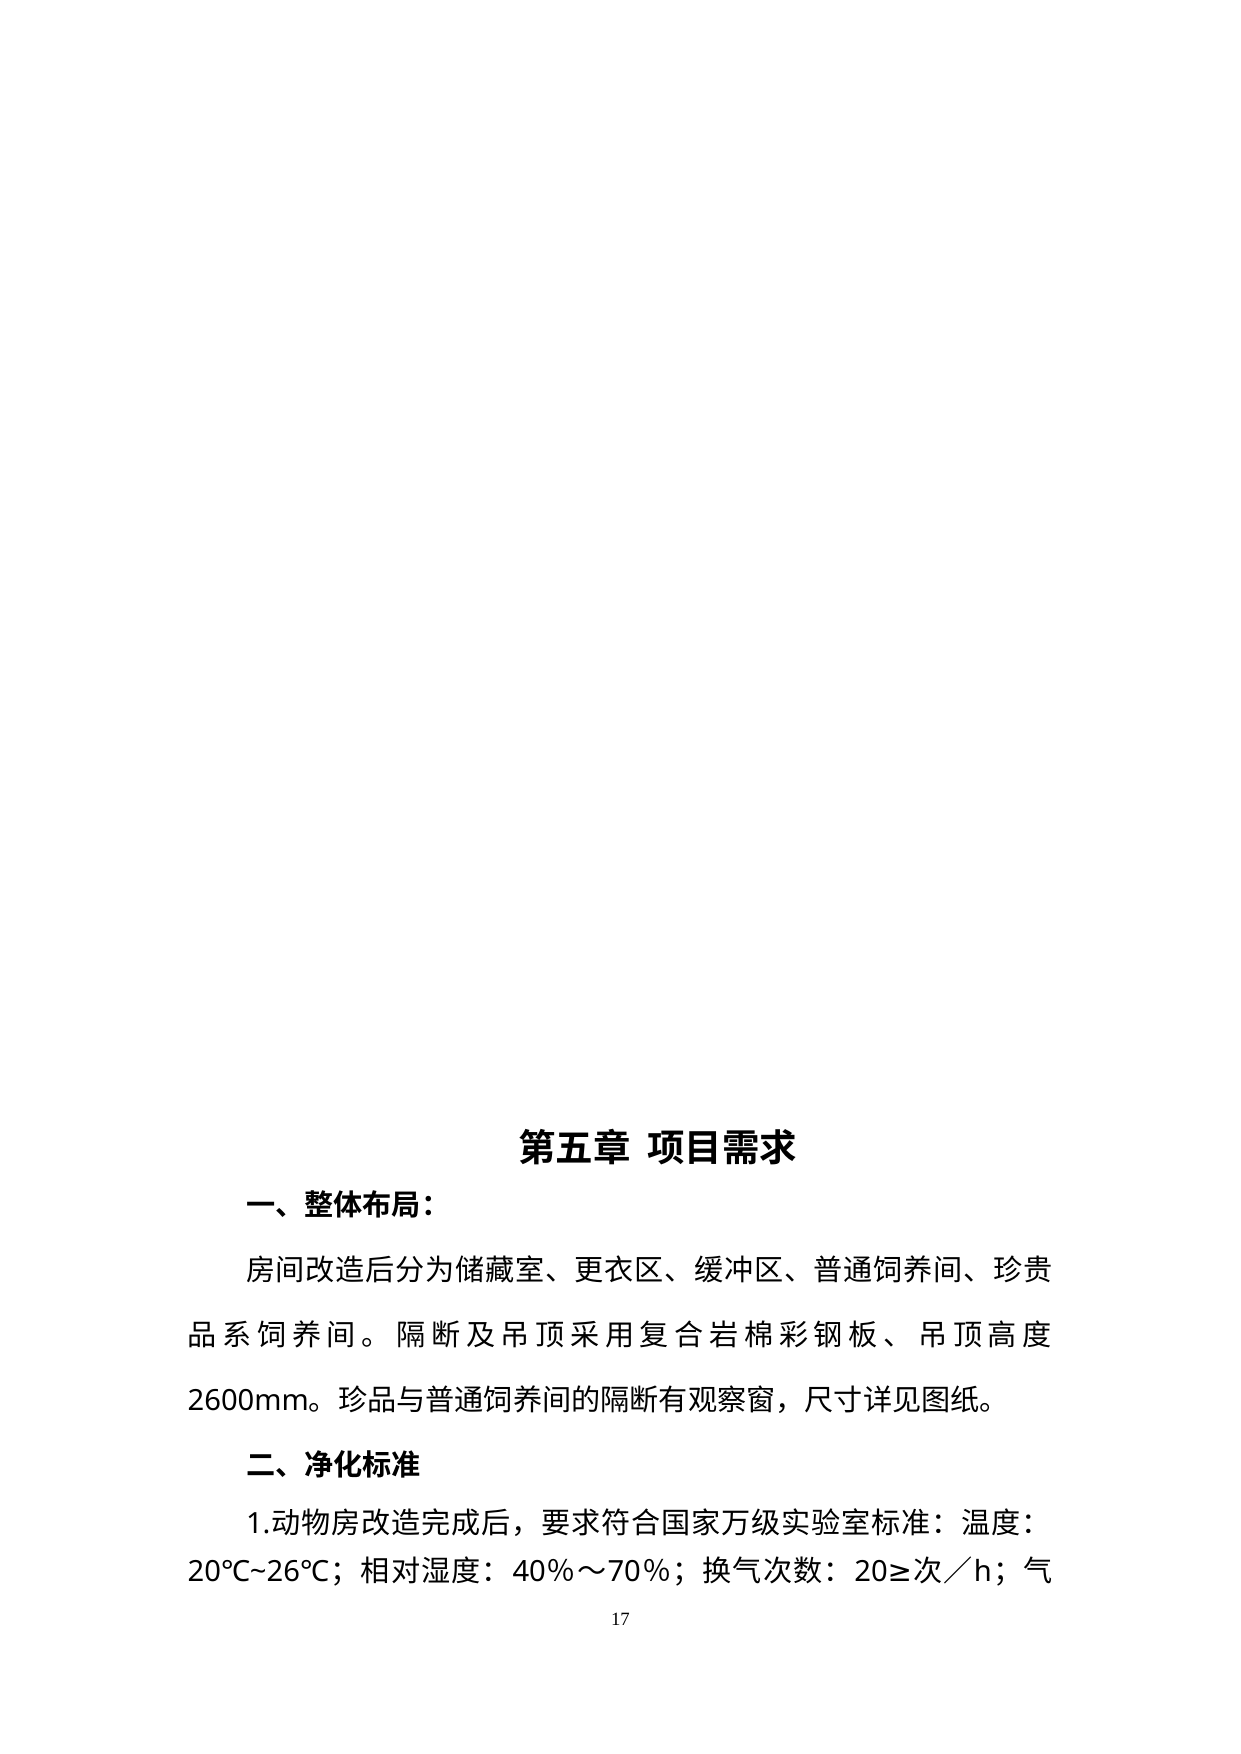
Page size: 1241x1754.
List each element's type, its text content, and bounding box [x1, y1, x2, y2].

text 一、整体布局： [187, 1170, 1053, 1235]
text 二、净化标准 [187, 1430, 1053, 1495]
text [187, 1495, 1053, 1591]
text 第五章 项目需求 [187, 1124, 1053, 1170]
text 房间改造后分为储藏室、更衣区、缓冲区、普通饲养间、珍贵品系饲养间。隔断及吊顶采用复合岩棉彩钢板、吊顶高度2600mm。珍品与普通饲养间的隔断有观察窗，尺寸详见图纸。 [187, 1235, 1053, 1430]
